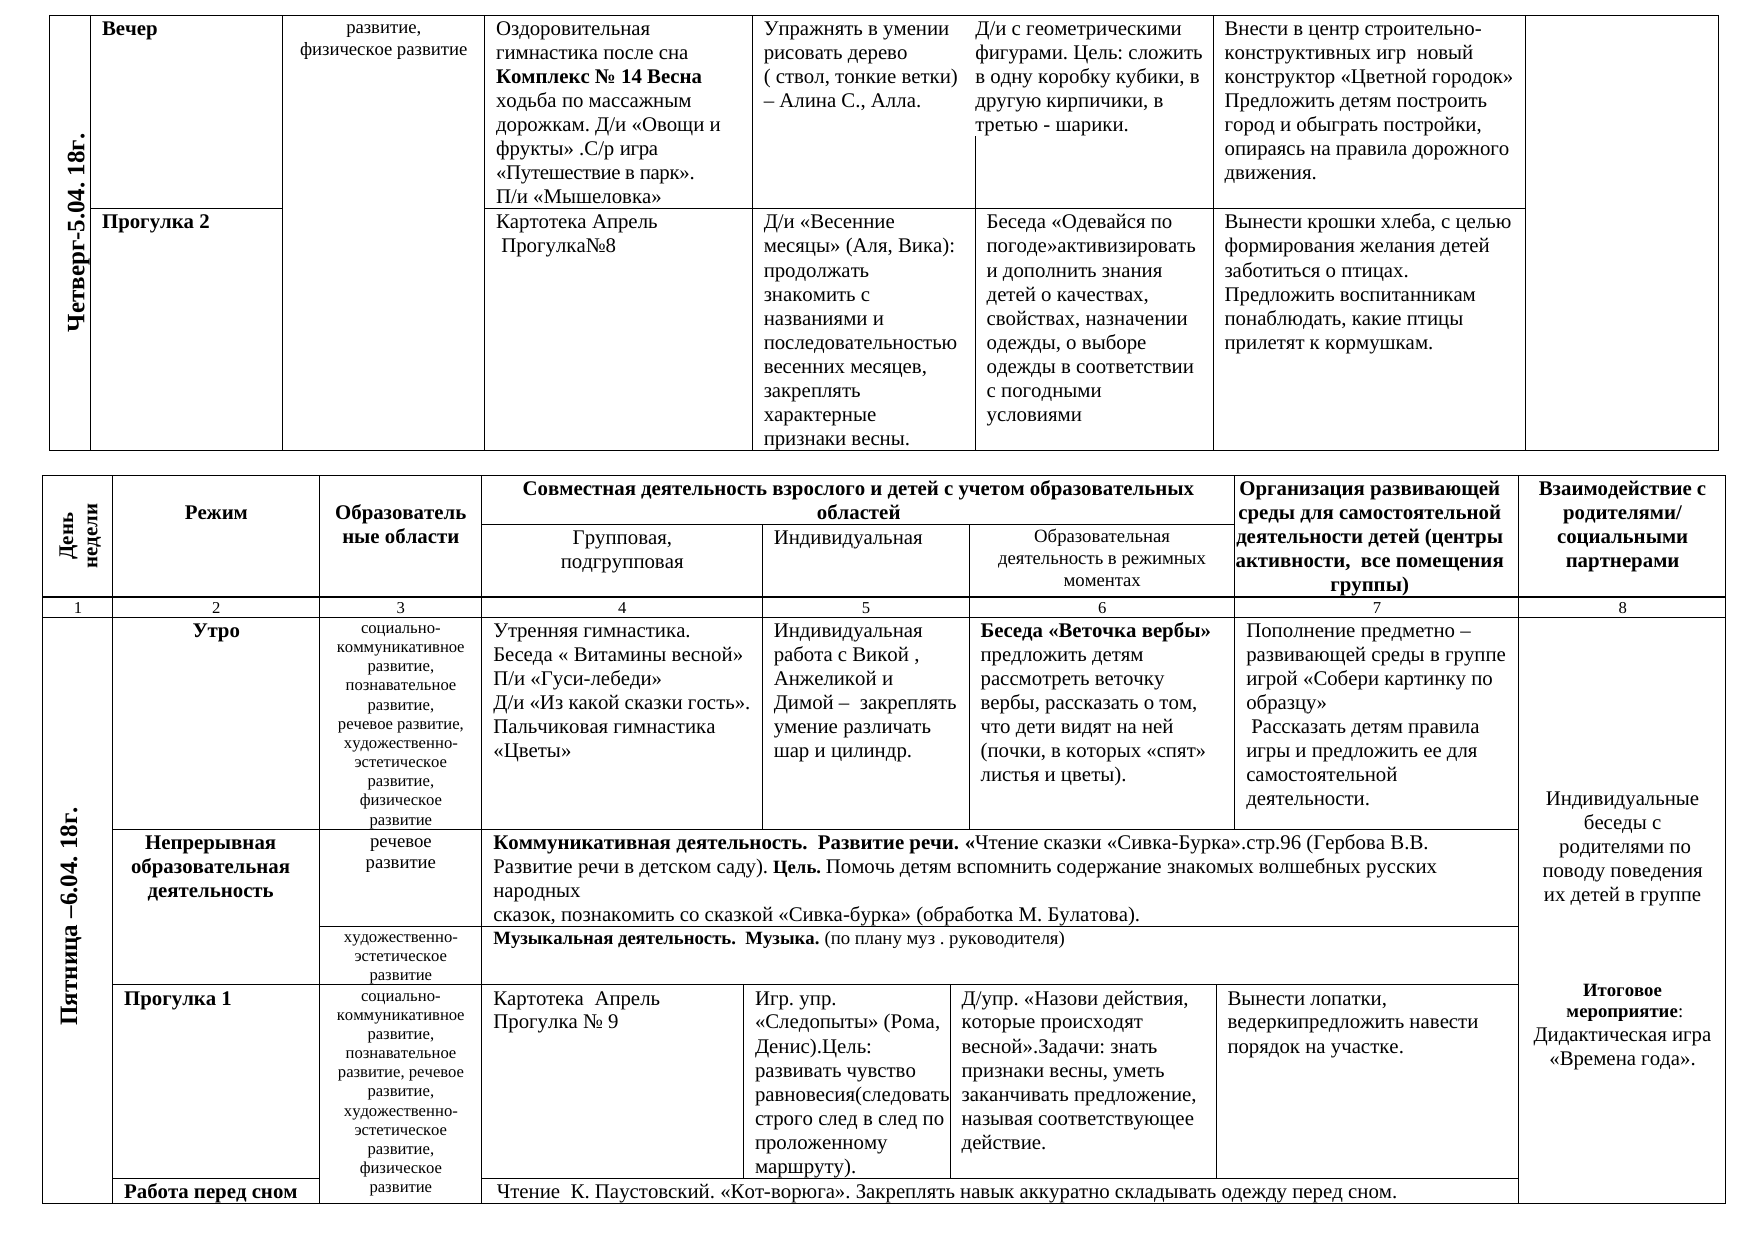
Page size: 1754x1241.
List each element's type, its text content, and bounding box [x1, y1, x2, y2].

table_cell Индивидуальная [763, 525, 969, 596]
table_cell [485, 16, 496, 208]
table_cell Чтение К. Паустовский. «Кот-ворюга». Закреплять навык аккуратно складывать одежду перед сном. [482, 1179, 1518, 1203]
table_cell Прогулка 1 [113, 985, 319, 1178]
table_cell Работа перед сном [113, 1179, 319, 1203]
table_cell Д/и с геометрическими фигурами. Цель: сложить в одну коробку кубики, в другую кирпичики, в третью - шарики. [976, 16, 1213, 208]
table_cell Музыкальная деятельность. Музыка. (по плану муз . руководителя) [482, 927, 1518, 984]
table_cell Утро [113, 618, 319, 828]
table_cell Вынести лопатки, ведеркипредложить навести порядок на участке. [1217, 985, 1518, 1178]
table_cell Беседа «Веточка вербы» предложить детям рассмотреть веточку вербы, рассказать о том, что дети видят на ней (почки, в которых «спят» листья и цветы). [970, 618, 1234, 828]
table_cell 5 [763, 598, 969, 617]
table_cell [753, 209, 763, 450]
table_cell 2 [113, 598, 319, 617]
table_cell социально-коммуникативное развитие, познавательное развитие, речевое развитие, художественно-эстетическое развитие, физическое развитие [320, 618, 481, 828]
table_header День недели [43, 476, 112, 596]
table_header Взаимодействие с родителями/ социальными партнерами [1519, 476, 1725, 596]
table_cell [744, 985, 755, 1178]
table_cell Вынести крошки хлеба, с целью формирования желания детей заботиться о птицах. Предложить воспитанникам понаблюдать, какие птицы прилетят к кормушкам. [1214, 209, 1525, 450]
table_cell Упражнять в умении рисовать дерево ( ствол, тонкие ветки) – Алина С., Алла. [753, 16, 975, 208]
table_cell Внести в центр строительно-конструктивных игр новый конструктор «Цветной городок» Предложить детям построить город и обыграть постройки, опираясь на правила дорожного движения. [1214, 16, 1525, 208]
table_cell Образовательная деятельность в режимных моментах [970, 525, 1234, 596]
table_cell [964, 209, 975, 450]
table_cell Д/упр. «Назови действия, которые происходят весной».Задачи: знать признаки весны, уметь заканчивать предложение, называя соответствующее действие. [951, 985, 1216, 1178]
table_header Режим [113, 476, 319, 596]
table_header Образовательные области [320, 476, 481, 596]
table_cell Картотека Апрель Прогулка№8 [485, 209, 752, 450]
table_cell 6 [970, 598, 1234, 617]
table_cell художественно-эстетическое развитие [320, 927, 481, 984]
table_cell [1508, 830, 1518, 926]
table_header Совместная деятельность взрослого и детей с учетом образовательных областей [482, 476, 1234, 524]
table_cell Пополнение предметно – развивающей среды в группе игрой «Собери картинку по образцу» Рассказать детям правила игры и предложить ее для самостоятельной деятельности. [1235, 618, 1518, 828]
table_cell Вечер [91, 16, 282, 208]
table_cell Групповая, подгрупповая [482, 525, 762, 596]
table_cell социально-коммуникативное развитие, познавательное развитие, речевое развитие, художественно-эстетическое развитие, физическое развитие [320, 985, 481, 1203]
table_cell 4 [482, 598, 762, 617]
table_cell 1 [43, 598, 112, 617]
table_cell 7 [1235, 598, 1518, 617]
table_cell Индивидуальные беседы с родителями по поводу поведения их детей в группе Итоговое мероприятие: Дидактическая игра «Времена года». [1519, 618, 1725, 1203]
table_cell Утренняя гимнастика. Беседа « Витамины весной» П/и «Гуси-лебеди» Д/и «Из какой сказки гость». Пальчиковая гимнастика «Цветы» [482, 618, 762, 828]
table_cell 3 [320, 598, 481, 617]
table_cell 8 [1519, 598, 1725, 617]
table_header Организация развивающей среды для самостоятельной деятельности детей (центры активности, все помещения группы) [1235, 476, 1518, 596]
table_cell Картотека Апрель Прогулка № 9 [482, 985, 743, 1178]
table_cell Индивидуальная работа с Викой , Анжеликой и Димой – закреплять умение различать шар и цилиндр. [763, 618, 969, 828]
table_cell речевое развитие [320, 830, 481, 926]
table_cell Беседа «Одевайся по погоде»активизировать и дополнить знания детей о качествах, свойствах, назначении одежды, о выборе одежды в соответствии с погодными условиями [976, 209, 1213, 450]
table_cell Непрерывная образовательная деятельность [113, 830, 319, 984]
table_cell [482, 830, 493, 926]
table_cell Прогулка 2 [91, 209, 282, 450]
table_cell Пятница –6.04. 18г. [43, 618, 112, 1203]
